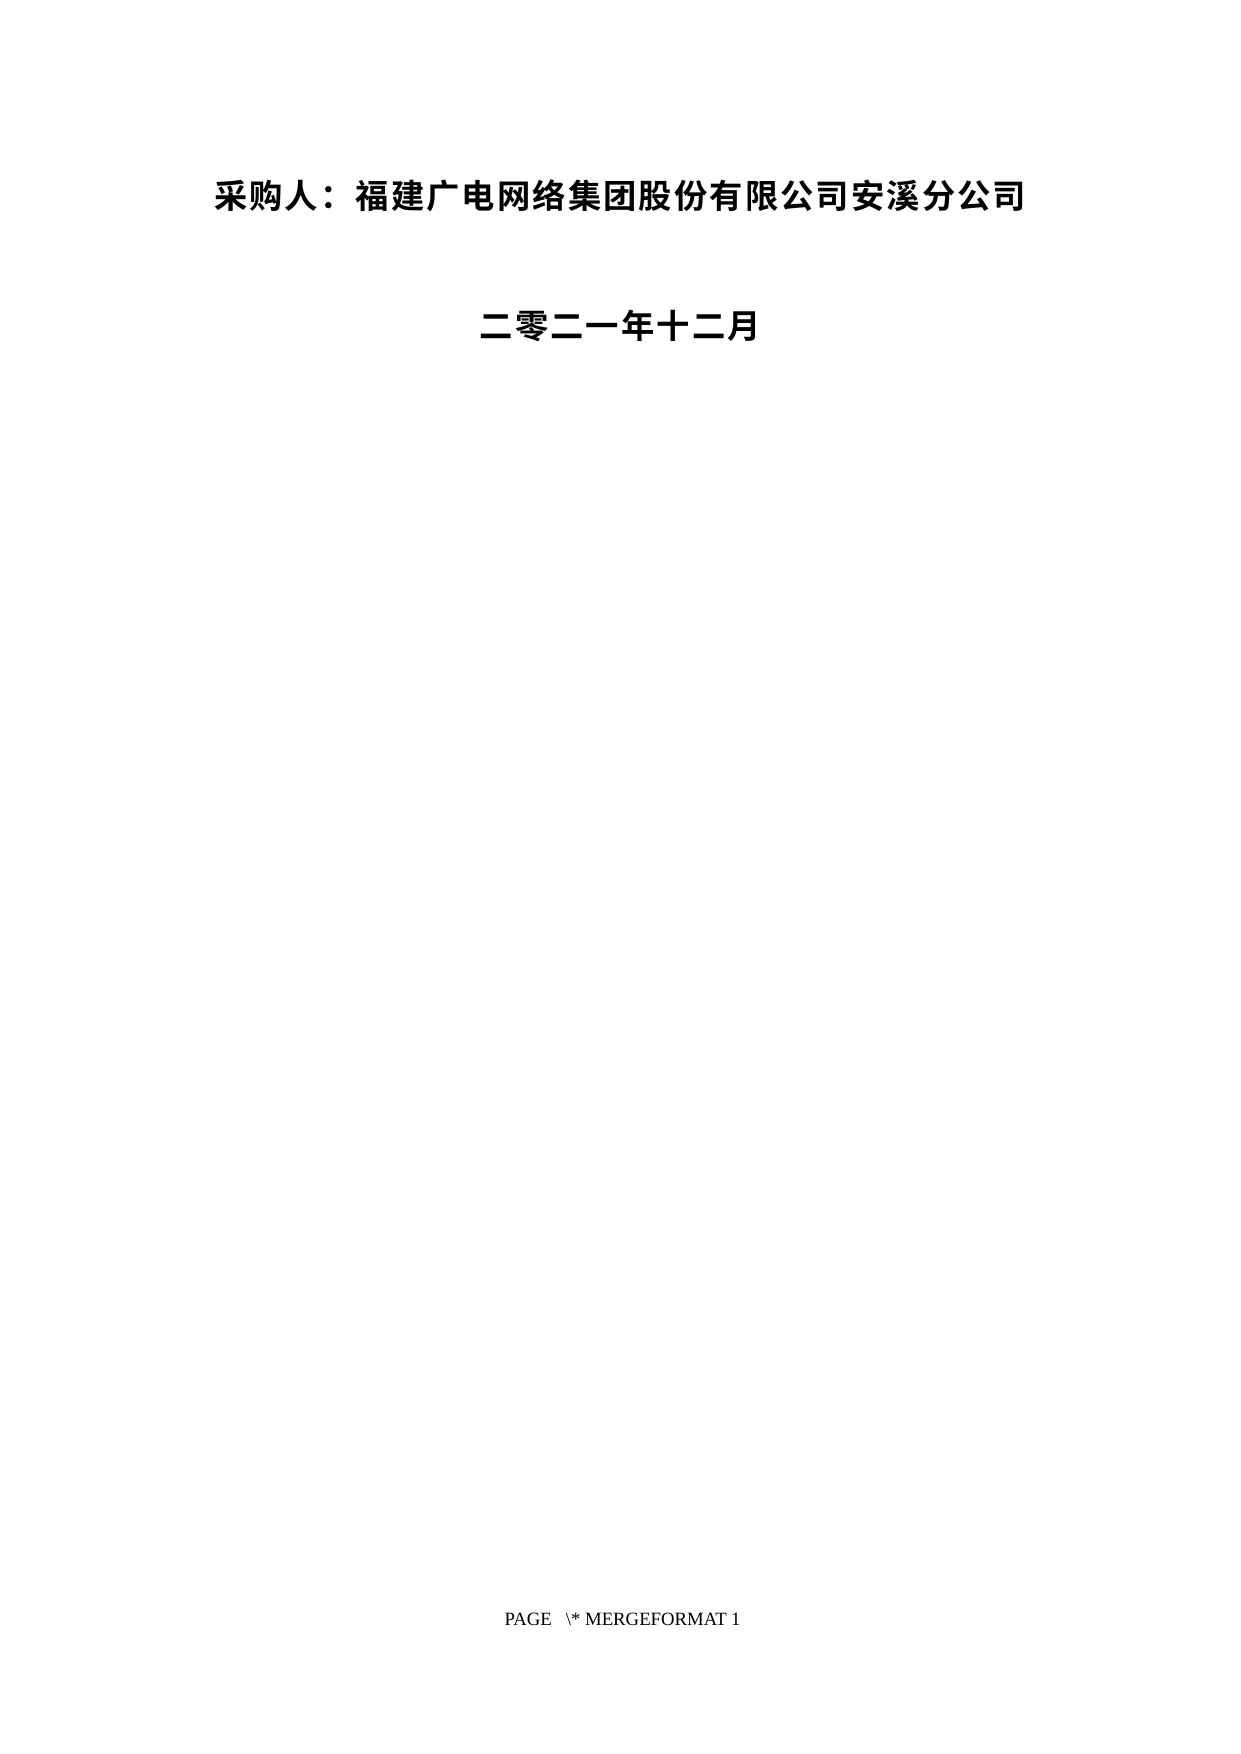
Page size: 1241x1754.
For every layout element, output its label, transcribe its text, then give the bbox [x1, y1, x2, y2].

text 采购人：福建广电网络集团股份有限公司安溪分公司 [187, 162, 1053, 227]
text 二零二一年十二月 [187, 292, 1053, 357]
